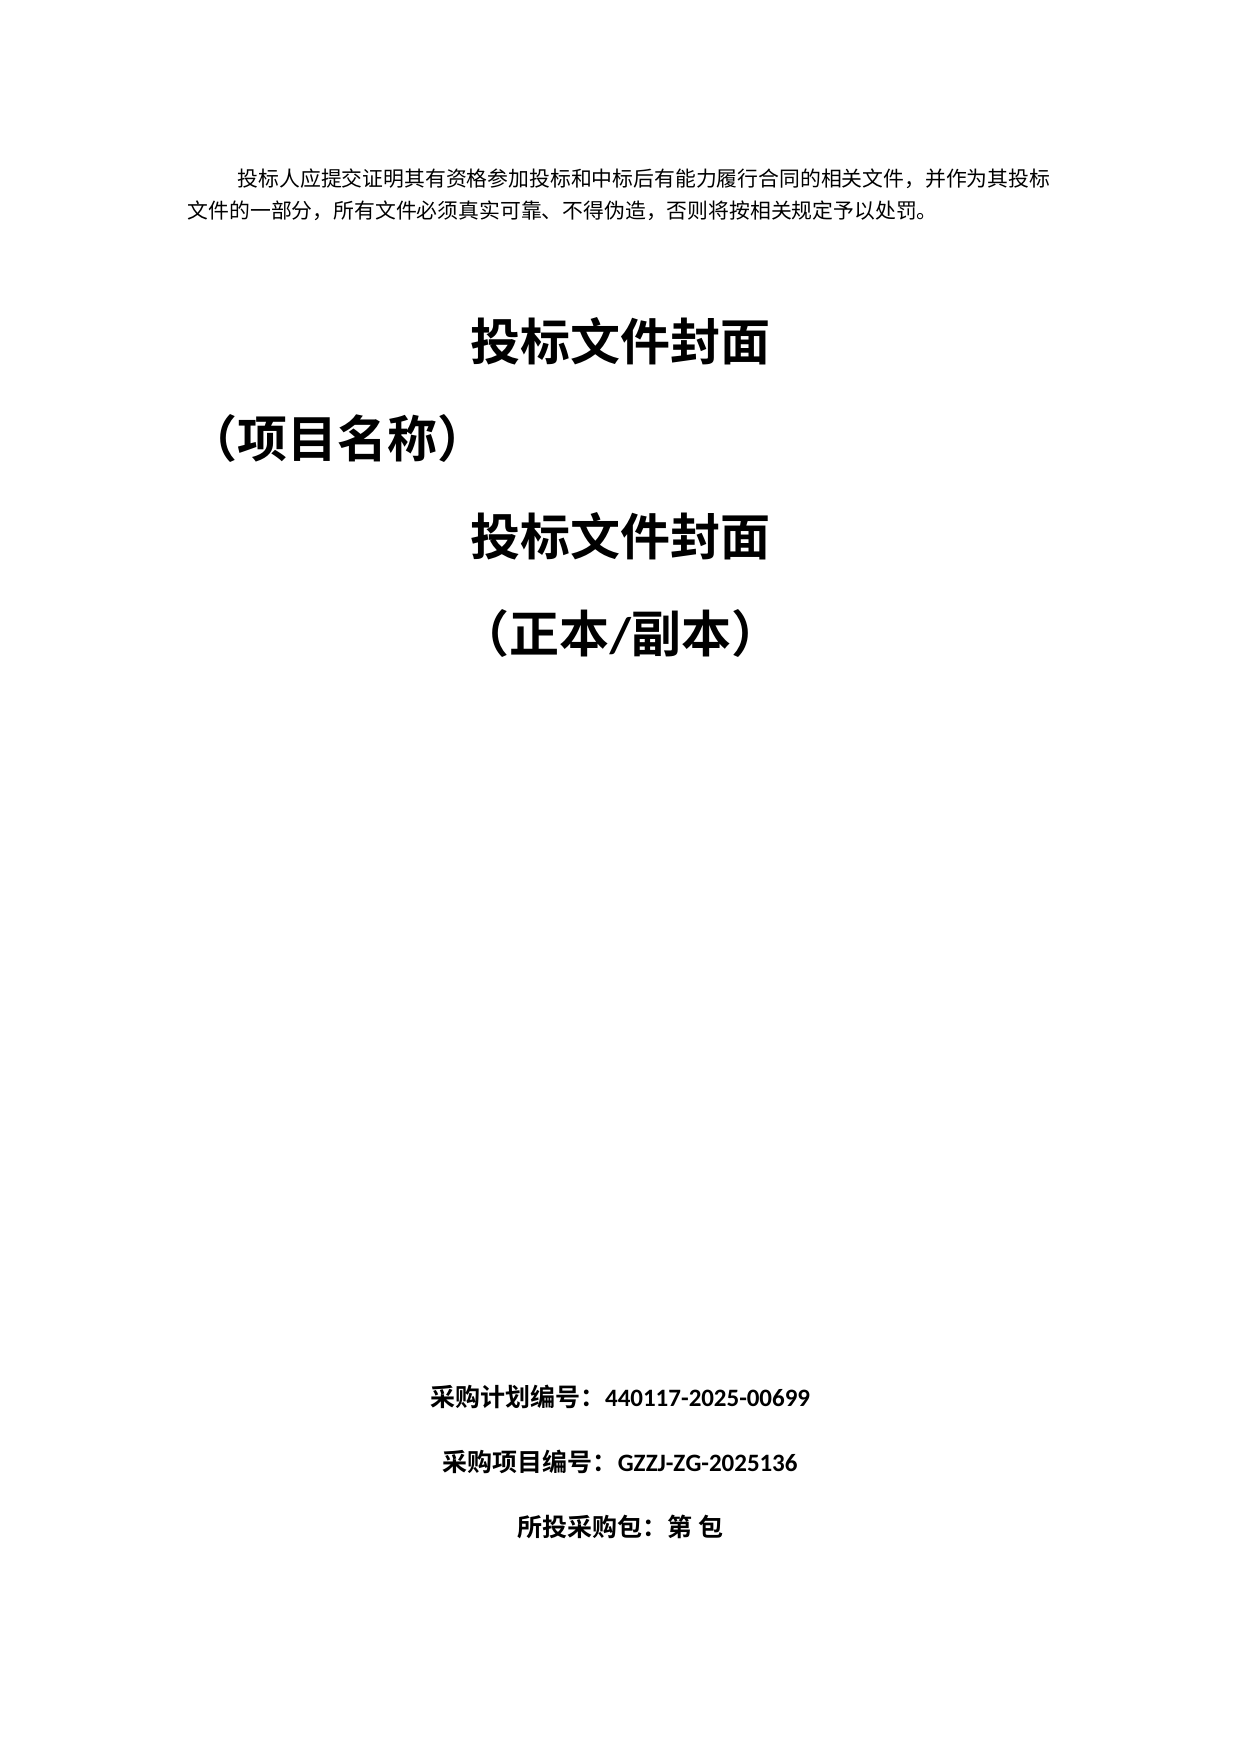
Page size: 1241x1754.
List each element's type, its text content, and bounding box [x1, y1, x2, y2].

text （项目名称） [187, 389, 1053, 487]
text 采购计划编号：440117-2025-00699 [187, 1364, 1053, 1429]
text 所投采购包：第 包 [187, 1494, 1053, 1559]
text 投标文件封面 [187, 292, 1053, 389]
text （正本/副本） [187, 584, 1053, 1364]
text 采购项目编号：GZZJ-ZG-2025136 [187, 1429, 1053, 1494]
text 投标文件封面 [187, 487, 1053, 584]
text 投标人应提交证明其有资格参加投标和中标后有能力履行合同的相关文件，并作为其投标文件的一部分，所有文件必须真实可靠、不得伪造，否则将按相关规定予以处罚。 [187, 162, 1053, 227]
